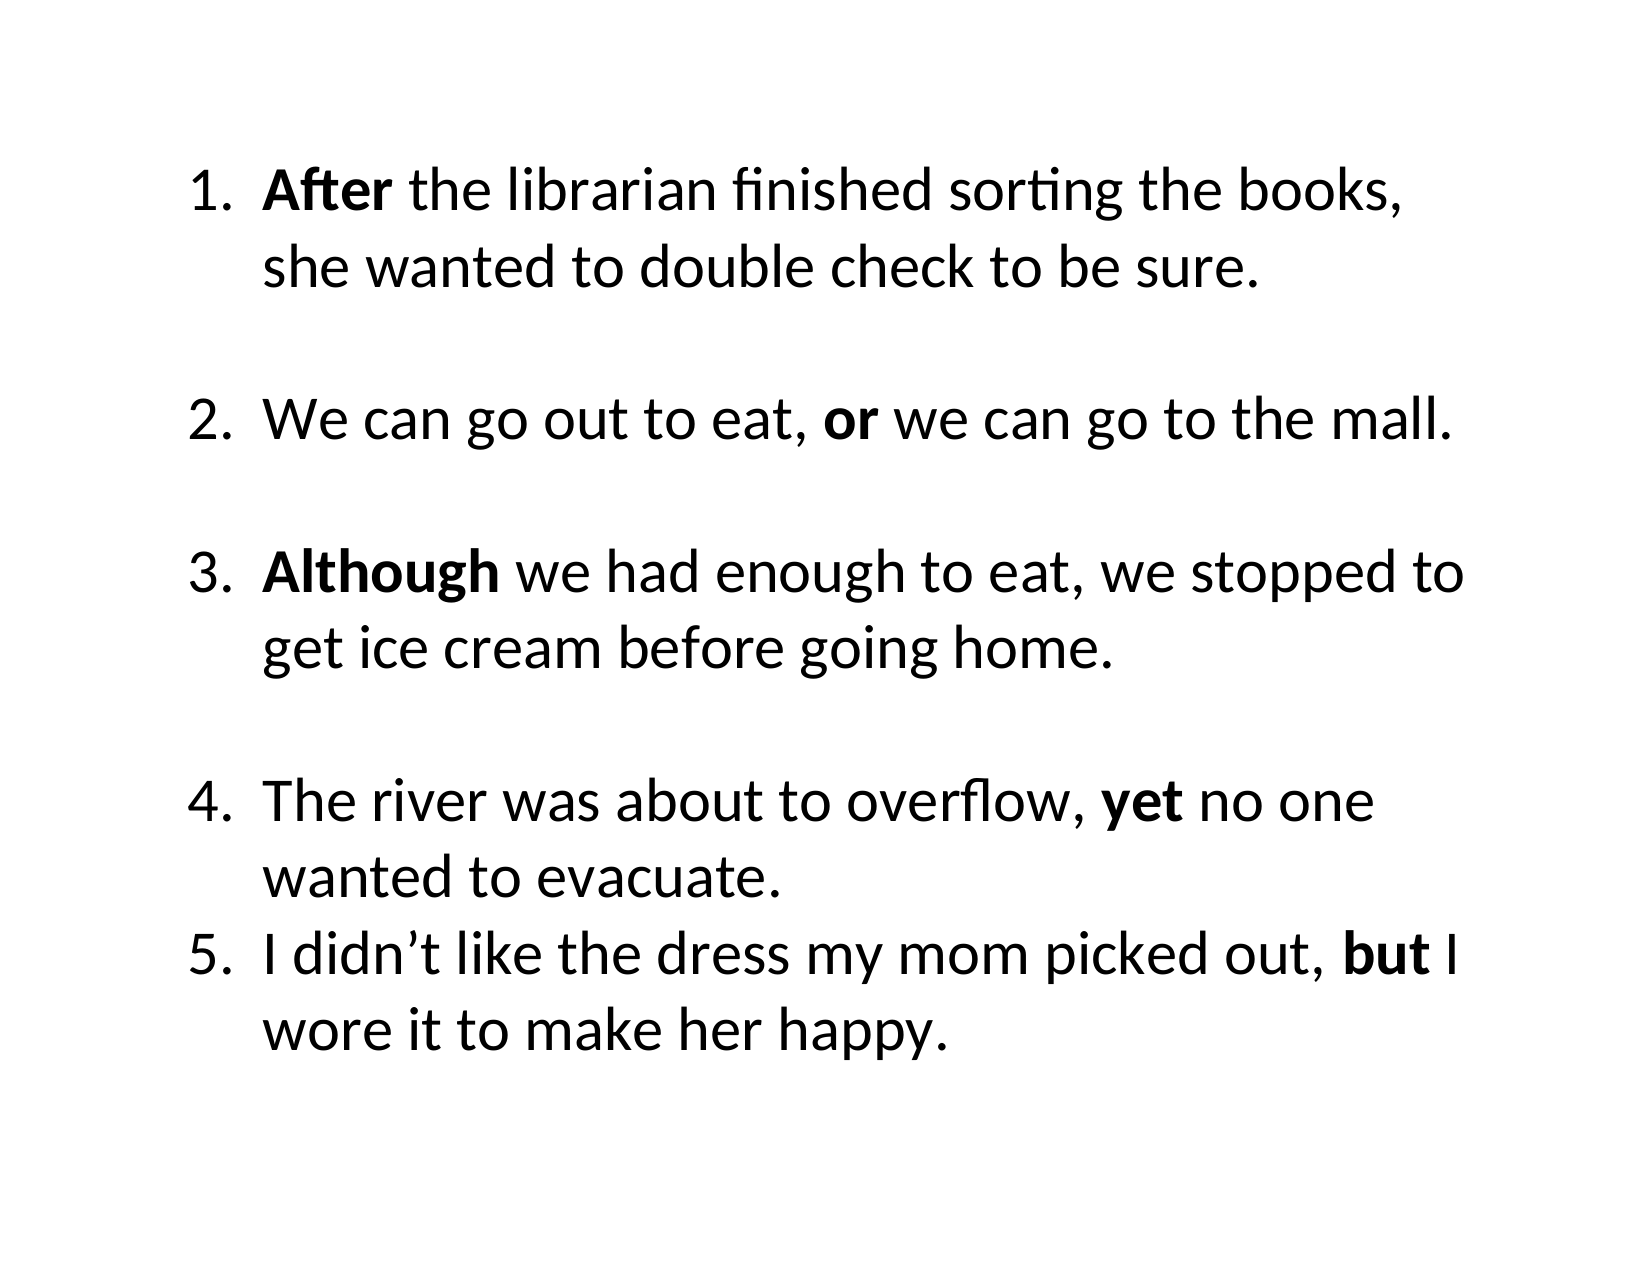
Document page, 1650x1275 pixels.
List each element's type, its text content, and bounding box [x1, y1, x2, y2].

list The river was about to overflow, yet no one wanted to evacuate. [187, 761, 1500, 913]
list After the librarian finished sorting the books, she wanted to double check to be sure. [187, 150, 1500, 303]
list I didn’t like the dress my mom picked out, but I wore it to make her happy. [187, 913, 1500, 1066]
list Although we had enough to eat, we stopped to get ice cream before going home. [187, 532, 1500, 684]
list We can go out to eat, or we can go to the mall. [187, 379, 1500, 455]
